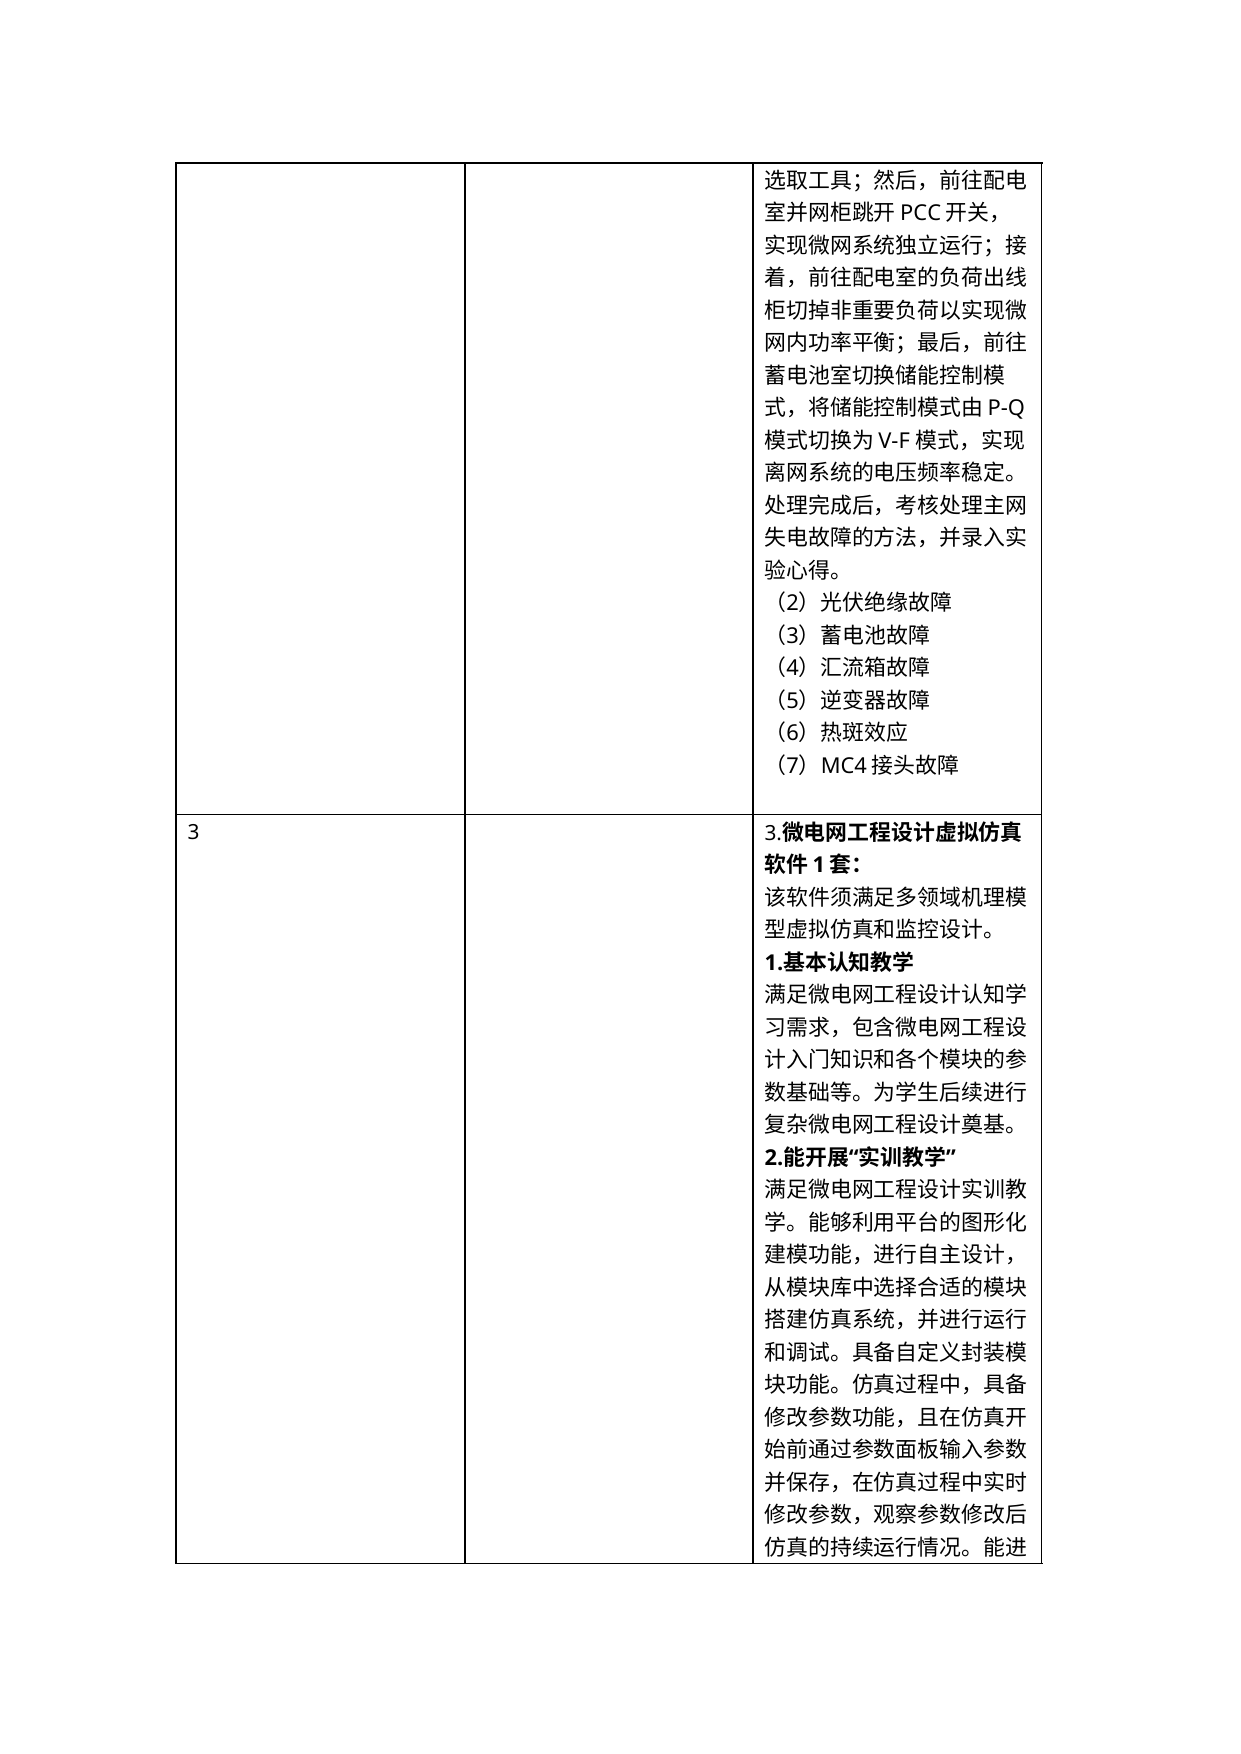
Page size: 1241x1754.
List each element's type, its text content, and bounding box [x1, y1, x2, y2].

table_cell 3 [177, 815, 464, 1563]
table_cell [466, 164, 752, 813]
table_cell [754, 164, 1041, 813]
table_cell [754, 815, 1041, 1563]
table_cell 2 [177, 164, 464, 813]
table_cell [466, 815, 752, 1563]
